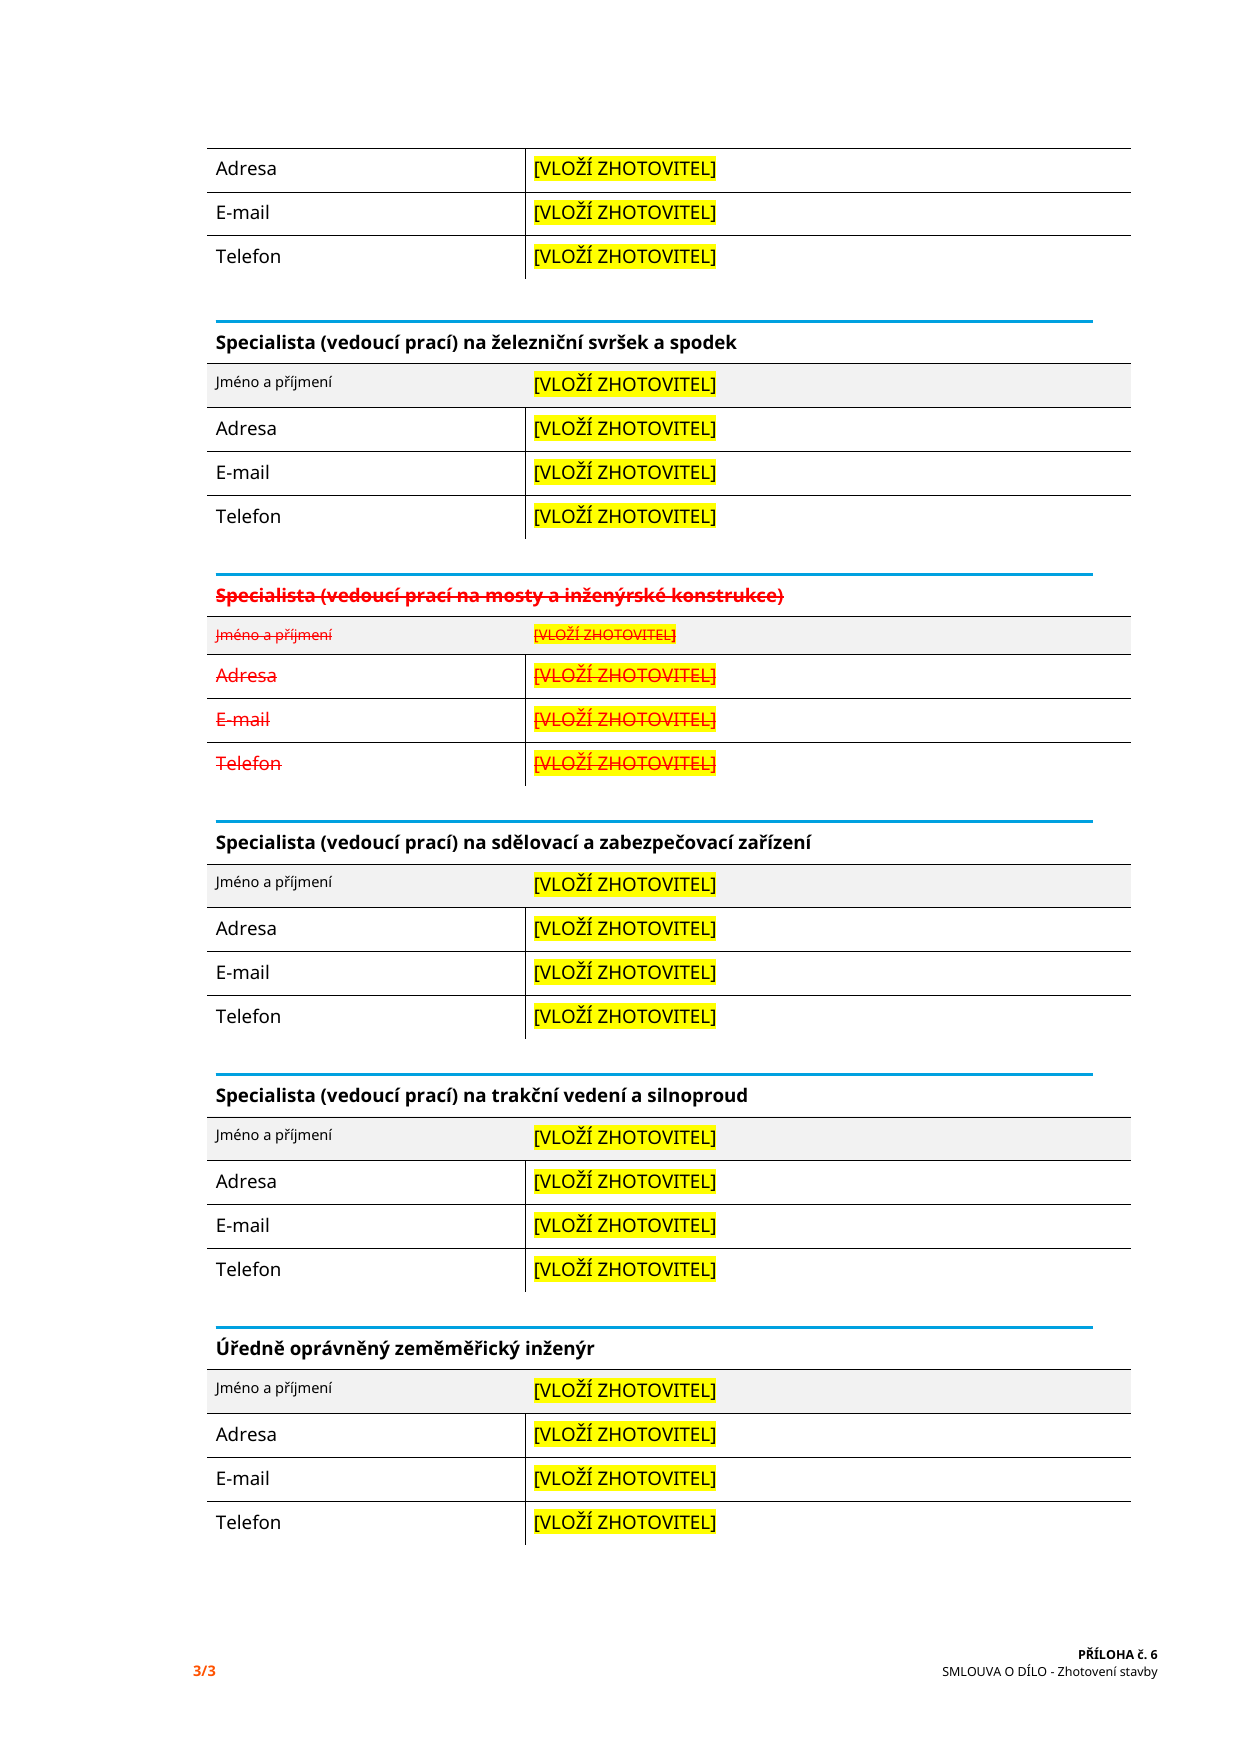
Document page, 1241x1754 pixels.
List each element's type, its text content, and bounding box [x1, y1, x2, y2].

table_cell Adresa [207, 1414, 525, 1457]
table_header [VLOŽÍ ZHOTOVITEL] [526, 1118, 1131, 1160]
table_cell [VLOŽÍ ZHOTOVITEL] [526, 699, 1131, 742]
table_cell [VLOŽÍ ZHOTOVITEL] [526, 1249, 1131, 1292]
table_cell Telefon [207, 1502, 525, 1545]
table_cell [VLOŽÍ ZHOTOVITEL] [526, 743, 1131, 786]
table_header [VLOŽÍ ZHOTOVITEL] [526, 364, 1131, 407]
text Specialista (vedoucí prací) na sdělovací a zabezpečovací zařízení [216, 823, 1093, 855]
table_cell [VLOŽÍ ZHOTOVITEL] [526, 1205, 1131, 1248]
table_header [VLOŽÍ ZHOTOVITEL] [526, 865, 1131, 907]
table_header Jméno a příjmení [207, 1118, 526, 1160]
table_cell [VLOŽÍ ZHOTOVITEL] [526, 908, 1131, 951]
table_cell [VLOŽÍ ZHOTOVITEL] [526, 655, 1131, 698]
table_cell [VLOŽÍ ZHOTOVITEL] [526, 1161, 1131, 1204]
text Specialista (vedoucí prací na mosty a inženýrské konstrukce) [216, 576, 1093, 607]
table_cell [VLOŽÍ ZHOTOVITEL] [526, 996, 1131, 1039]
table_cell E-mail [207, 193, 525, 235]
table_header Jméno a příjmení [207, 617, 526, 654]
table_header [VLOŽÍ ZHOTOVITEL] [526, 1370, 1131, 1413]
table_cell [VLOŽÍ ZHOTOVITEL] [526, 952, 1131, 995]
text Úředně oprávněný zeměměřický inženýr [216, 1329, 1093, 1361]
table_cell [VLOŽÍ ZHOTOVITEL] [526, 1458, 1131, 1501]
table_cell Telefon [207, 743, 525, 786]
table_cell Telefon [207, 996, 525, 1039]
text Specialista (vedoucí prací) na trakční vedení a silnoproud [216, 1076, 1093, 1108]
table_cell Telefon [207, 1249, 525, 1292]
table_cell E-mail [207, 1205, 525, 1248]
table_header Jméno a příjmení [207, 364, 526, 407]
text Specialista (vedoucí prací) na železniční svršek a spodek [216, 323, 1093, 354]
table_header Jméno a příjmení [207, 865, 526, 907]
table_cell Adresa [207, 408, 525, 451]
table_cell [VLOŽÍ ZHOTOVITEL] [526, 1414, 1131, 1457]
table_cell Telefon [207, 236, 525, 279]
table_cell [VLOŽÍ ZHOTOVITEL] [526, 1502, 1131, 1545]
table_cell [VLOŽÍ ZHOTOVITEL] [526, 193, 1131, 235]
table_cell [VLOŽÍ ZHOTOVITEL] [526, 149, 1131, 191]
table_cell [VLOŽÍ ZHOTOVITEL] [526, 236, 1131, 279]
table_cell Adresa [207, 149, 525, 191]
table_cell E-mail [207, 699, 525, 742]
table_cell [VLOŽÍ ZHOTOVITEL] [526, 496, 1131, 539]
table_header [VLOŽÍ ZHOTOVITEL] [526, 617, 1131, 654]
table_cell Adresa [207, 655, 525, 698]
table_cell [VLOŽÍ ZHOTOVITEL] [526, 408, 1131, 451]
table_cell E-mail [207, 952, 525, 995]
table_header Jméno a příjmení [207, 1370, 526, 1413]
table_cell Telefon [207, 496, 525, 539]
table_cell Adresa [207, 908, 525, 951]
table_cell E-mail [207, 452, 525, 495]
table_cell Adresa [207, 1161, 525, 1204]
table_cell [VLOŽÍ ZHOTOVITEL] [526, 452, 1131, 495]
table_cell E-mail [207, 1458, 525, 1501]
